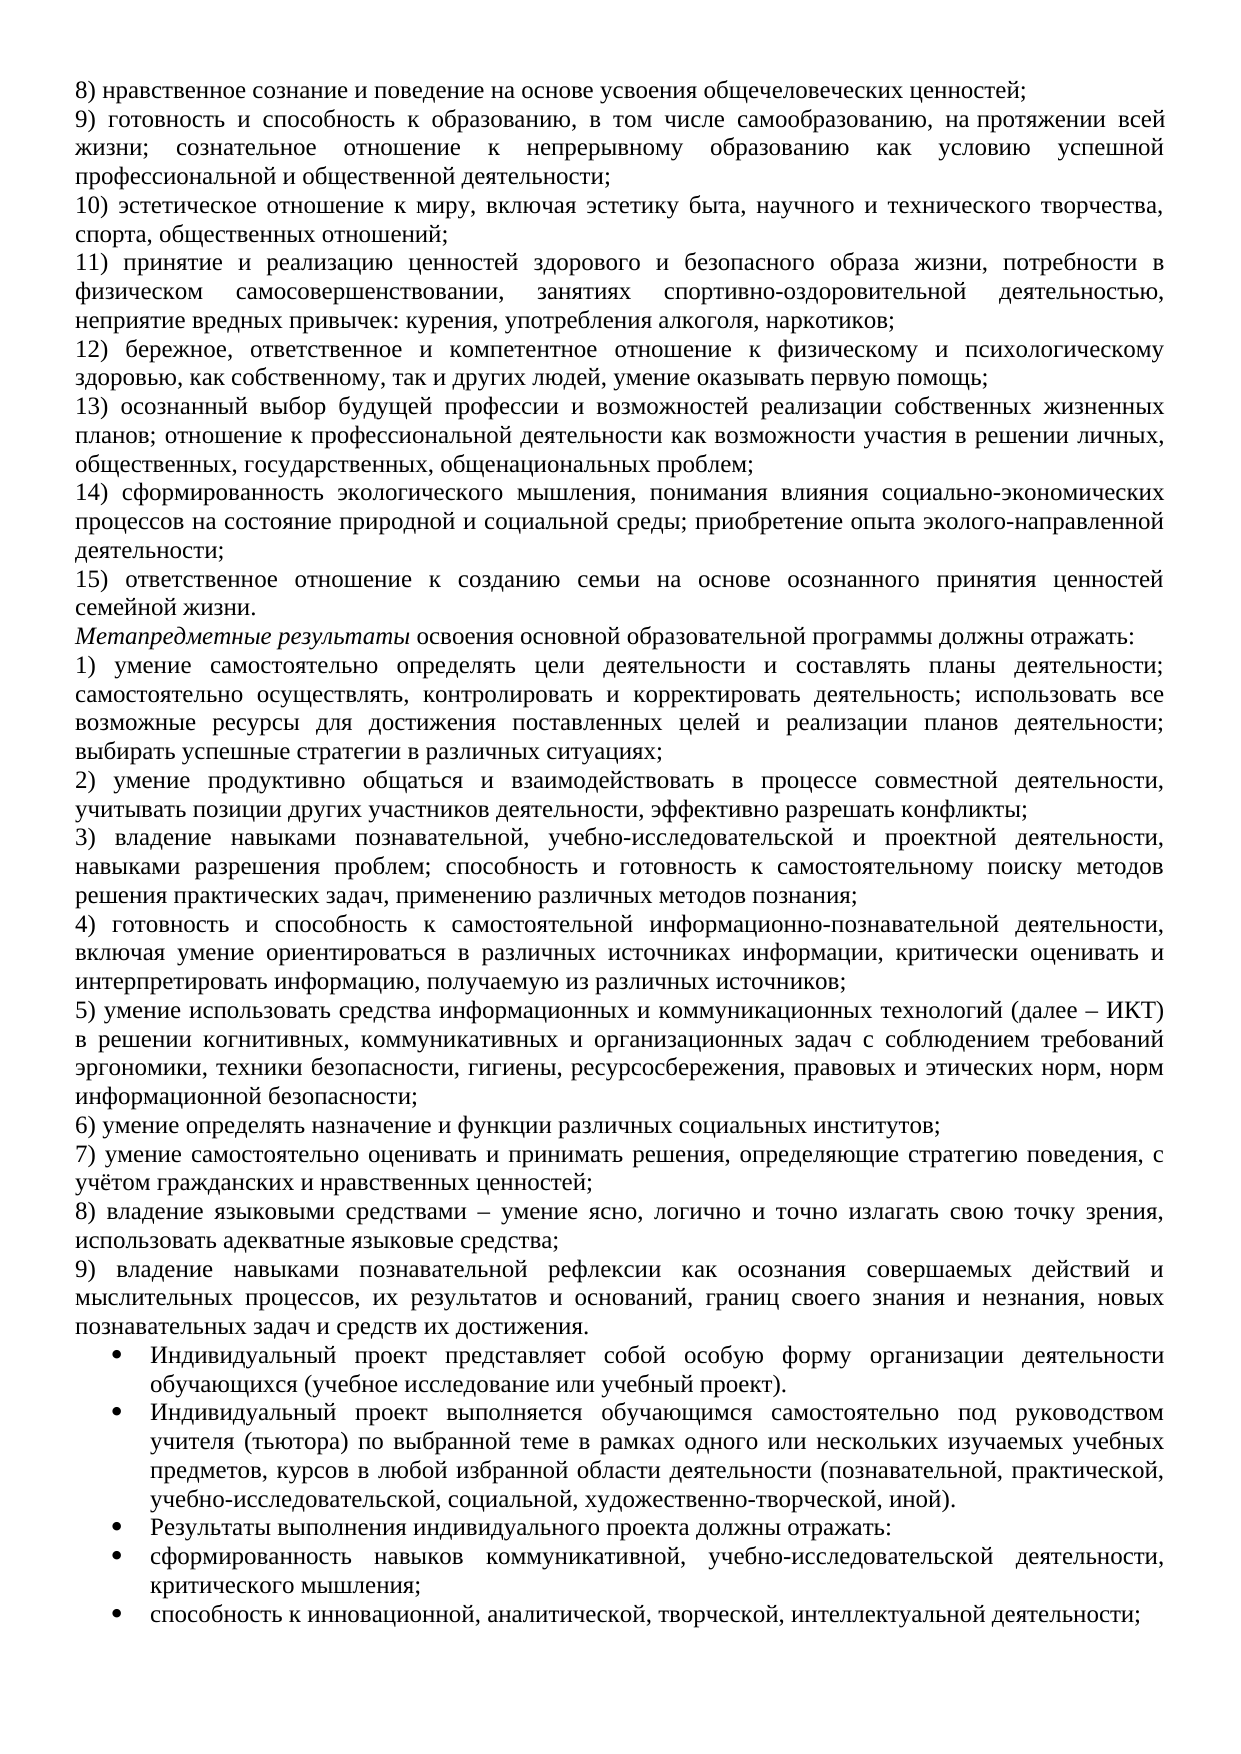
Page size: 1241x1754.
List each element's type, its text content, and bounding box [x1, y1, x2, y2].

text 9) владение навыками познавательной рефлексии как осознания совершаемых действий и мыслительных процессов, их результатов и оснований, границ своего знания и незнания, новых познавательных задач и средств их достижения. [75, 1254, 1165, 1340]
text 7) умение самостоятельно оценивать и принимать решения, определяющие стратегию поведения, с учётом гражданских и нравственных ценностей; [75, 1139, 1165, 1196]
list Индивидуальный проект представляет собой особую форму организации деятельности обучающихся (учебное исследование или учебный проект). [112, 1340, 1165, 1397]
text 15) ответственное отношение к созданию семьи на основе осознанного принятия ценностей семейной жизни. [75, 564, 1165, 621]
text 5) умение использовать средства информационных и коммуникационных технологий (далее – ИКТ) в решении когнитивных, коммуникативных и организационных задач с соблюдением требований эргономики, техники безопасности, гигиены, ресурсосбережения, правовых и этических норм, норм информационной безопасности; [75, 995, 1165, 1110]
text 1) умение самостоятельно определять цели деятельности и составлять планы деятельности; самостоятельно осуществлять, контролировать и корректировать деятельность; использовать все возможные ресурсы для достижения поставленных целей и реализации планов деятельности; выбирать успешные стратегии в различных ситуациях; [75, 650, 1165, 765]
text 14) сформированность экологического мышления, понимания влияния социально-экономических процессов на состояние природной и социальной среды; приобретение опыта эколого-направленной деятельности; [75, 477, 1165, 564]
text Метапредметные результаты освоения основной образовательной программы должны отражать: [75, 621, 1165, 650]
list Результаты выполнения индивидуального проекта должны отражать: [112, 1512, 1165, 1541]
list сформированность навыков коммуникативной, учебно-исследовательской деятельности, критического мышления; [112, 1541, 1165, 1599]
text 4) готовность и способность к самостоятельной информационно-познавательной деятельности, включая умение ориентироваться в различных источниках информации, критически оценивать и интерпретировать информацию, получаемую из различных источников; [75, 909, 1165, 995]
text 2) умение продуктивно общаться и взаимодействовать в процессе совместной деятельности, учитывать позиции других участников деятельности, эффективно разрешать конфликты; [75, 765, 1165, 822]
text 6) умение определять назначение и функции различных социальных институтов; [75, 1110, 1165, 1139]
text 9) готовность и способность к образованию, в том числе самообразованию, на протяжении всей жизни; сознательное отношение к непрерывному образованию как условию успешной профессиональной и общественной деятельности; [75, 104, 1165, 190]
list способность к инновационной, аналитической, творческой, интеллектуальной деятельности; [112, 1599, 1165, 1627]
text 11) принятие и реализацию ценностей здорового и безопасного образа жизни, потребности в физическом самосовершенствовании, занятиях спортивно-оздоровительной деятельностью, неприятие вредных привычек: курения, употребления алкоголя, наркотиков; [75, 247, 1165, 334]
text 8) владение языковыми средствами – умение ясно, логично и точно излагать свою точку зрения, использовать адекватные языковые средства; [75, 1196, 1165, 1254]
list Индивидуальный проект выполняется обучающимся самостоятельно под руководством учителя (тьютора) по выбранной теме в рамках одного или нескольких изучаемых учебных предметов, курсов в любой избранной области деятельности (познавательной, практической, учебно-исследовательской, социальной, художественно-творческой, иной). [112, 1397, 1165, 1512]
text 3) владение навыками познавательной, учебно-исследовательской и проектной деятельности, навыками разрешения проблем; способность и готовность к самостоятельному поиску методов решения практических задач, применению различных методов познания; [75, 822, 1165, 909]
text 8) нравственное сознание и поведение на основе усвоения общечеловеческих ценностей; [75, 75, 1165, 104]
text 10) эстетическое отношение к миру, включая эстетику быта, научного и технического творчества, спорта, общественных отношений; [75, 190, 1165, 247]
text 12) бережное, ответственное и компетентное отношение к физическому и психологическому здоровью, как собственному, так и других людей, умение оказывать первую помощь; [75, 334, 1165, 391]
text 13) осознанный выбор будущей профессии и возможностей реализации собственных жизненных планов; отношение к профессиональной деятельности как возможности участия в решении личных, общественных, государственных, общенациональных проблем; [75, 391, 1165, 477]
